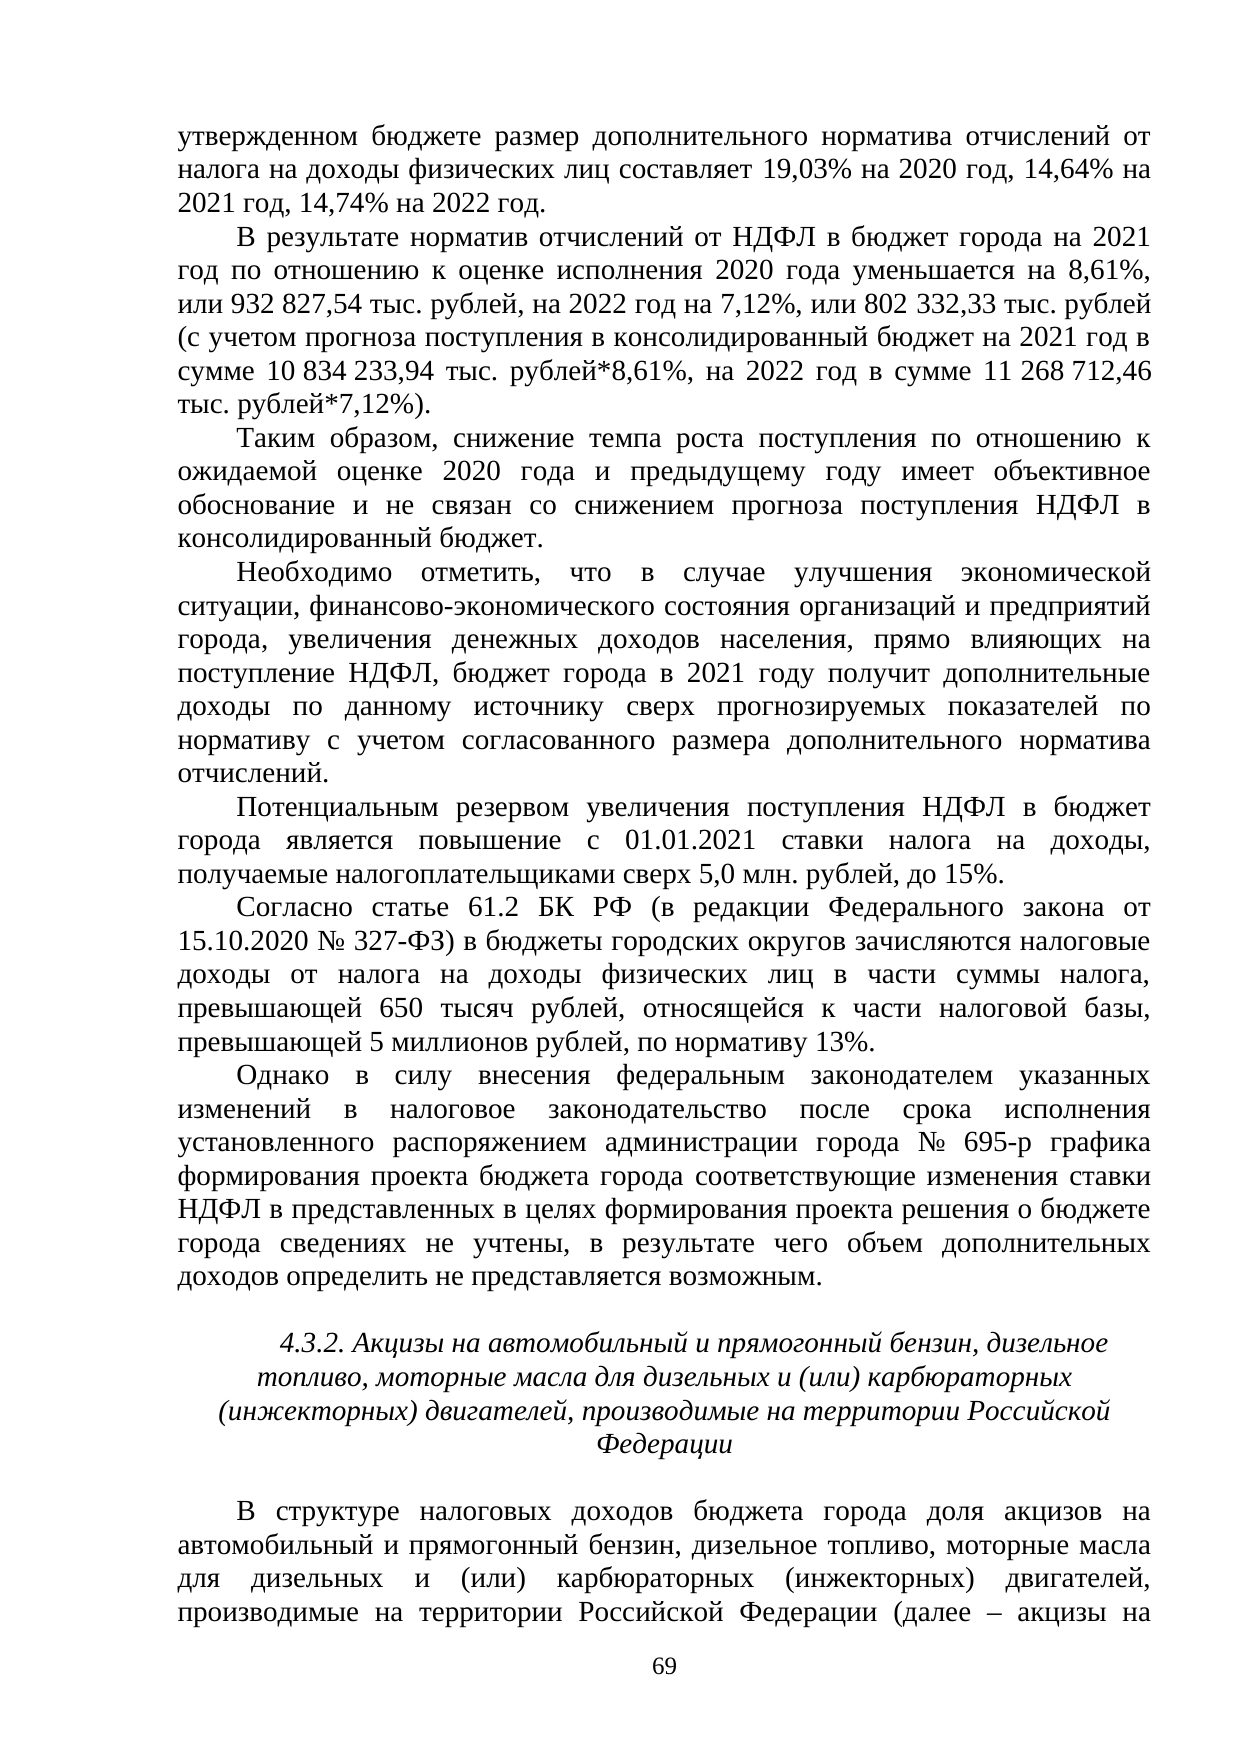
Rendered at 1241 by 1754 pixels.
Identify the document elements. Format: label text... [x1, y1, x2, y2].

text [177, 118, 1152, 219]
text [177, 1493, 1152, 1627]
text Однако в силу внесения федеральным законодателем указанных изменений в налоговое законодательство после срока исполнения установленного распоряжением администрации города № 695-р графика формирования проекта бюджета города соответствующие изменения ставки НДФЛ в представленных в целях формирования проекта решения о бюджете города сведениях не учтены, в результате чего объем дополнительных доходов определить не представляется возможным. [177, 1057, 1152, 1292]
text Необходимо отметить, что в случае улучшения экономической ситуации, финансово-экономического состояния организаций и предприятий города, увеличения денежных доходов населения, прямо влияющих на поступление НДФЛ, бюджет города в 2021 году получит дополнительные доходы по данному источнику сверх прогнозируемых показателей по нормативу с учетом согласованного размера дополнительного норматива отчислений. [177, 554, 1152, 789]
text 4.3.2. Акцизы на автомобильный и прямогонный бензин, дизельное топливо, моторные масла для дизельных и (или) карбюраторных (инжекторных) двигателей, производимые на территории Российской Федерации [177, 1326, 1152, 1460]
text Потенциальным резервом увеличения поступления НДФЛ в бюджет города является повышение с 01.01.2021 ставки налога на доходы, получаемые налогоплательщиками сверх 5,0 млн. рублей, до 15%. [177, 789, 1152, 889]
text Согласно статье 61.2 БК РФ (в редакции Федерального закона от 15.10.2020 № 327-ФЗ) в бюджеты городских округов зачисляются налоговые доходы от налога на доходы физических лиц в части суммы налога, превышающей 650 тысяч рублей, относящейся к части налоговой базы, превышающей 5 миллионов рублей, по нормативу 13%. [177, 889, 1152, 1057]
text В результате норматив отчислений от НДФЛ в бюджет города на 2021 год по отношению к оценке исполнения 2020 года уменьшается на 8,61%, или 932 827,54 тыс. рублей, на 2022 год на 7,12%, или 802 332,33 тыс. рублей (с учетом прогноза поступления в консолидированный бюджет на 2021 год в сумме 10 834 233,94 тыс. рублей*8,61%, на 2022 год в сумме 11 268 712,46 тыс. рублей*7,12%). [177, 219, 1152, 420]
text Таким образом, снижение темпа роста поступления по отношению к ожидаемой оценке 2020 года и предыдущему году имеет объективное обоснование и не связан со снижением прогноза поступления НДФЛ в консолидированный бюджет. [177, 420, 1152, 554]
